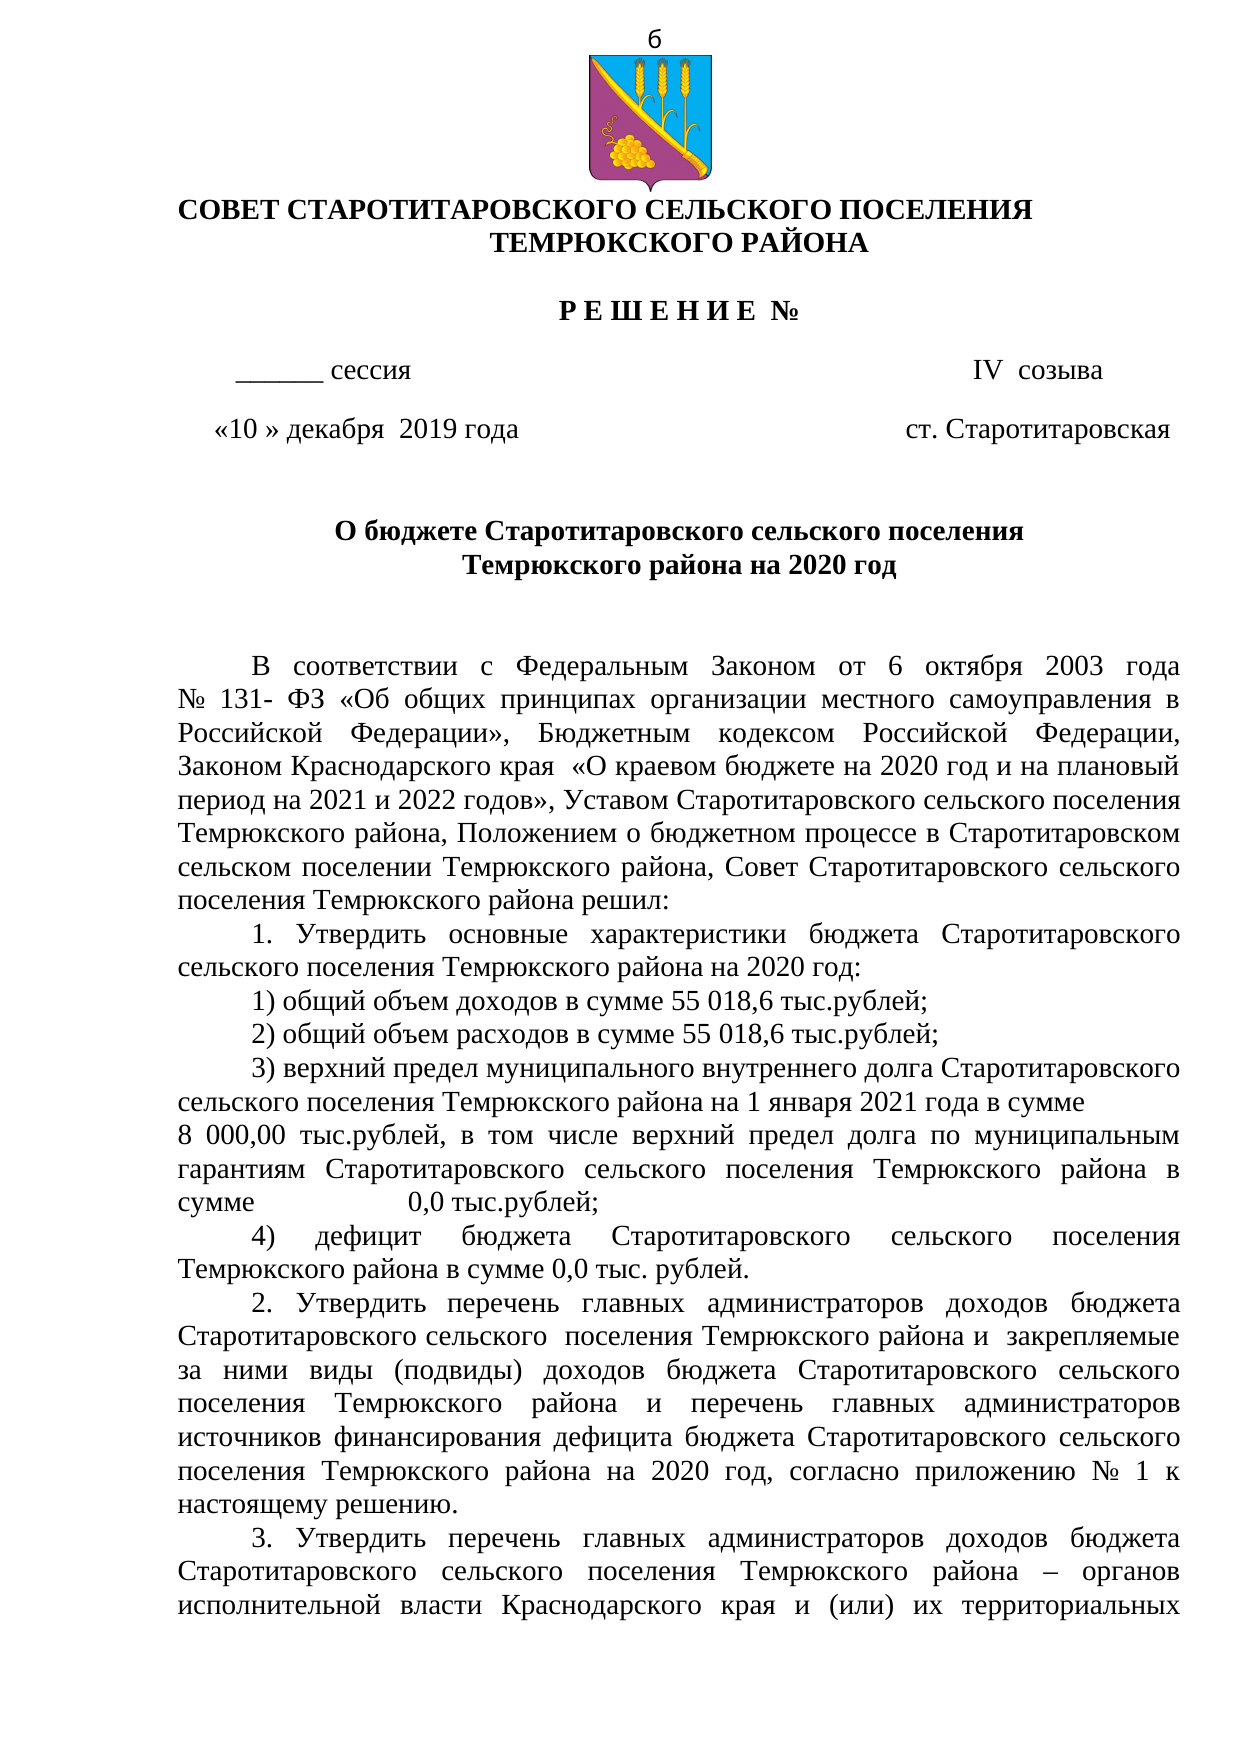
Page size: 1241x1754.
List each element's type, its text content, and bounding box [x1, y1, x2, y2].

text 1) общий объем доходов в сумме 55 018,6 тыс.рублей; [177, 983, 1181, 1017]
text 3) верхний предел муниципального внутреннего долга Старотитаровского сельского поселения Темрюкского района на 1 января 2021 года в сумме [177, 1050, 1181, 1117]
text Темрюкского района на 2020 год [177, 547, 1181, 581]
text СОВЕТ СТАРОТИТАРОВСКОГО СЕЛЬСКОГО ПОСЕЛЕНИЯ [177, 59, 1181, 226]
text 4) дефицит бюджета Старотитаровского сельского поселения Темрюкского района в сумме 0,0 тыс. рублей. [177, 1218, 1181, 1285]
text «10 » декабря 2019 года ст. Старотитаровская [177, 411, 1181, 445]
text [177, 1520, 1181, 1620]
text 8 000,00 тыс.рублей, в том числе верхний предел долга по муниципальным гарантиям Старотитаровского сельского поселения Темрюкского района в сумме 0,0 тыс.рублей; [177, 1117, 1181, 1218]
text 1. Утвердить основные характеристики бюджета Старотитаровского сельского поселения Темрюкского района на 2020 год: [177, 916, 1181, 983]
text Р Е Ш Е Н И Е № [177, 293, 1181, 326]
text О бюджете Старотитаровского сельского поселения [177, 513, 1181, 547]
text В соответствии с Федеральным Законом от 6 октября 2003 года № 131- ФЗ «Об общих принципах организации местного самоуправления в Российской Федерации», Бюджетным кодексом Российской Федерации, Законом Краснодарского края «О краевом бюджете на 2020 год и на плановый период на 2021 и 2022 годов», Уставом Старотитаровского сельского поселения Темрюкского района, Положением о бюджетном процессе в Старотитаровском сельском поселении Темрюкского района, Совет Старотитаровского сельского поселения Темрюкского района решил: [177, 648, 1181, 916]
text 2) общий объем расходов в сумме 55 018,6 тыс.рублей; [177, 1017, 1181, 1050]
text ТЕМРЮКСКОГО РАЙОНА [177, 226, 1181, 259]
text ______ сессия IV созыва [177, 352, 1181, 386]
text 2. Утвердить перечень главных администраторов доходов бюджета Старотитаровского сельского поселения Темрюкского района и закрепляемые за ними виды (подвиды) доходов бюджета Старотитаровского сельского поселения Темрюкского района и перечень главных администраторов источников финансирования дефицита бюджета Старотитаровского сельского поселения Темрюкского района на 2020 год, согласно приложению № 1 к настоящему решению. [177, 1285, 1181, 1520]
